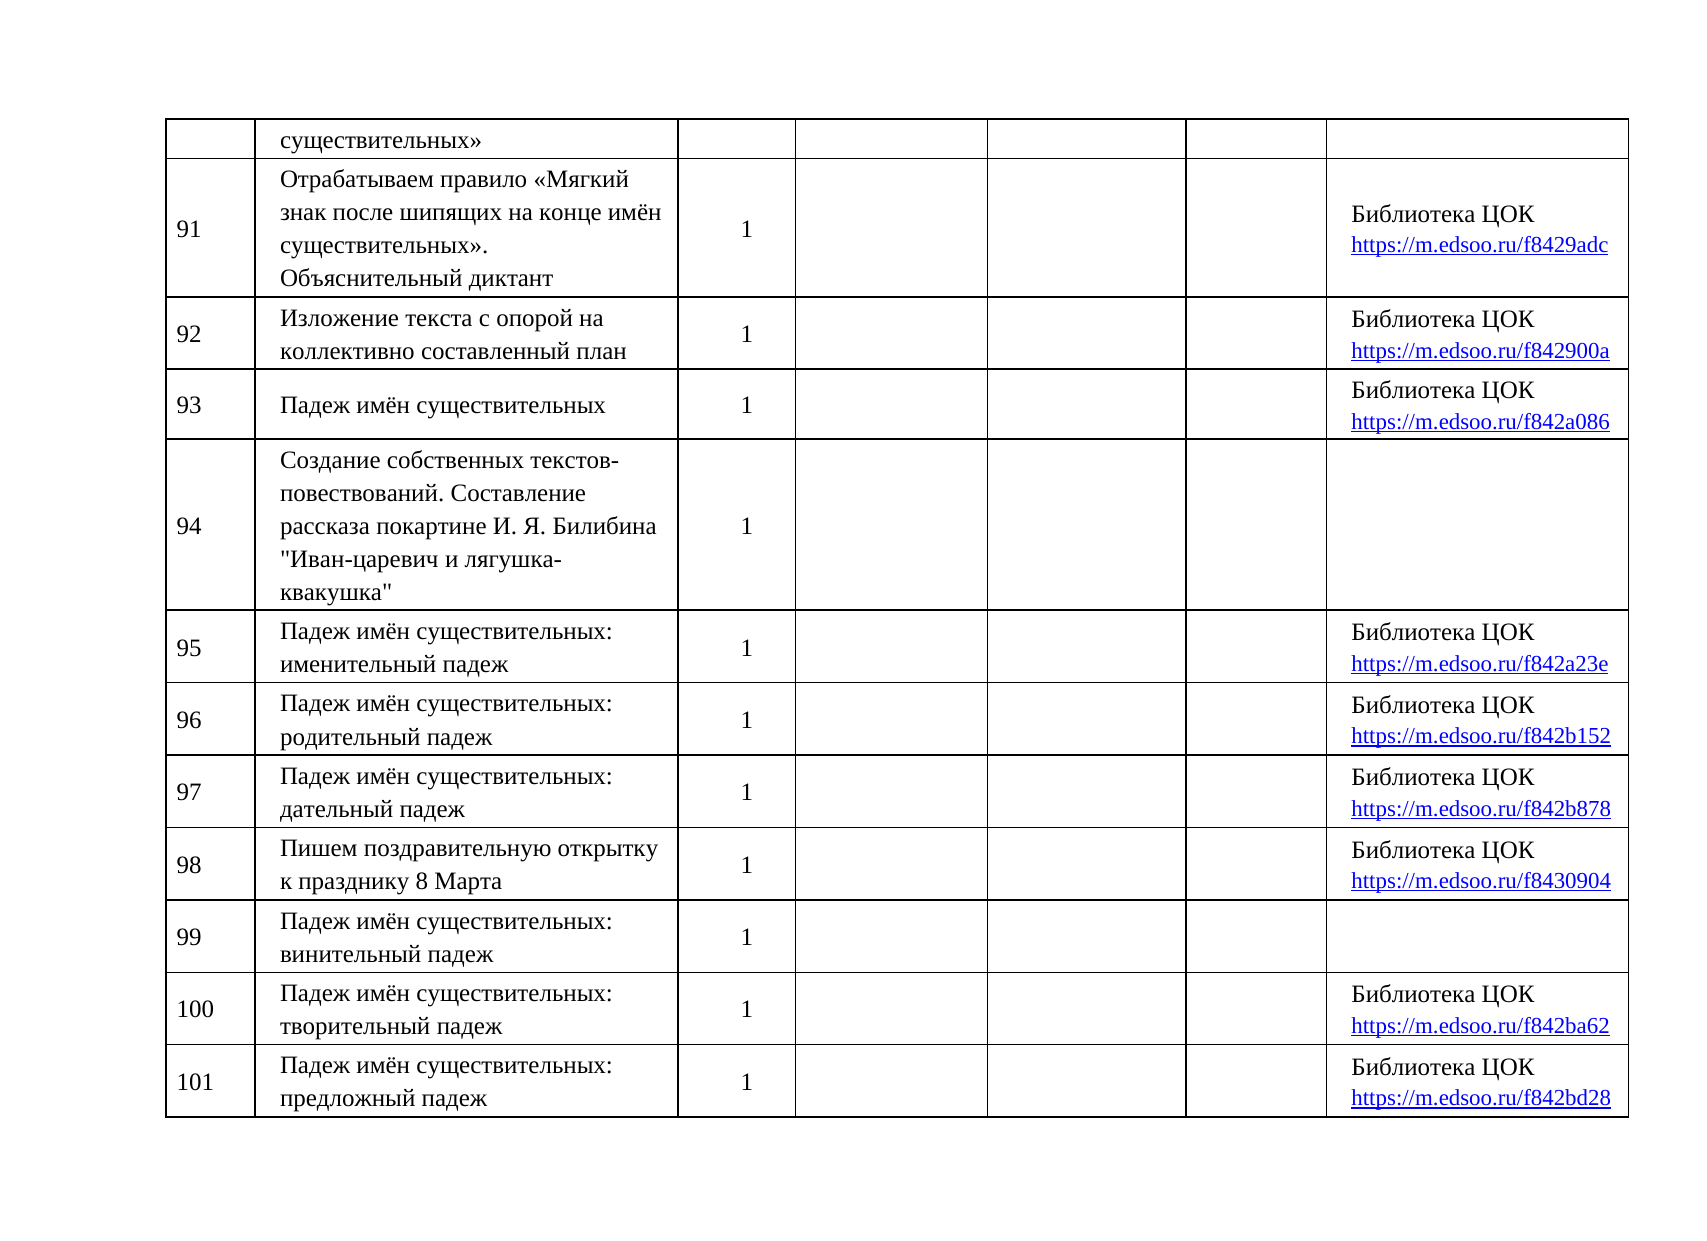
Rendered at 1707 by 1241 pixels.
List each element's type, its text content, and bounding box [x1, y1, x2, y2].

table_cell [988, 298, 1185, 368]
table_cell [1187, 120, 1326, 157]
table_cell [1187, 611, 1326, 682]
table_cell 1 [679, 1045, 795, 1116]
table_cell 91 [167, 159, 254, 296]
table_cell Библиотека ЦОК https://m.edsoo.ru/f842ba62 [1327, 973, 1628, 1044]
table_cell [1187, 1045, 1326, 1116]
table_cell [796, 683, 987, 754]
table_cell [988, 120, 1185, 157]
table_cell [796, 828, 987, 899]
table_cell [1187, 159, 1326, 296]
table_cell [988, 370, 1185, 438]
table_cell 100 [167, 973, 254, 1044]
table_cell Падеж имён существительных [256, 370, 677, 438]
table_cell 1 [679, 370, 795, 438]
table_cell [988, 828, 1185, 899]
table_cell 1 [679, 973, 795, 1044]
table_cell Библиотека ЦОК https://m.edsoo.ru/f842900a [1327, 298, 1628, 368]
table_cell 92 [167, 298, 254, 368]
table_cell [1187, 298, 1326, 368]
table_cell 93 [167, 370, 254, 438]
table_cell 1 [679, 120, 795, 157]
table_cell [1327, 901, 1628, 971]
table_cell [796, 159, 987, 296]
table_cell 98 [167, 828, 254, 899]
table_cell Библиотека ЦОК https://m.edsoo.ru/f842b878 [1327, 756, 1628, 827]
table_cell [796, 1045, 987, 1116]
table_cell Библиотека ЦОК https://m.edsoo.ru/f842a086 [1327, 370, 1628, 438]
table_cell 95 [167, 611, 254, 682]
table_cell [1187, 683, 1326, 754]
table_cell [796, 370, 987, 438]
table_cell Библиотека ЦОК https://m.edsoo.ru/f842bd28 [1327, 1045, 1628, 1116]
table_cell 90 [167, 120, 254, 157]
table_cell [988, 901, 1185, 971]
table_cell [256, 120, 677, 157]
table_cell [1187, 901, 1326, 971]
table_cell Изложение текста с опорой на коллективно составленный план [256, 298, 677, 368]
table_cell Библиотека ЦОК https://m.edsoo.ru/f842b152 [1327, 683, 1628, 754]
table_cell [988, 973, 1185, 1044]
table_cell 101 [167, 1045, 254, 1116]
table_cell 1 [679, 298, 795, 368]
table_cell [1327, 120, 1628, 157]
table_cell Пишем поздравительную открытку к празднику 8 Марта [256, 828, 677, 899]
table_cell [988, 683, 1185, 754]
table_cell [1187, 973, 1326, 1044]
table_cell [796, 120, 987, 157]
table_cell [796, 901, 987, 971]
table_cell [1187, 828, 1326, 899]
table_cell 97 [167, 756, 254, 827]
table_cell Отрабатываем правило «Мягкий знак после шипящих на конце имён существительных». Объяснительный диктант [256, 159, 677, 296]
table_cell 1 [679, 828, 795, 899]
table_cell Падеж имён существительных: винительный падеж [256, 901, 677, 971]
table_cell Падеж имён существительных: родительный падеж [256, 683, 677, 754]
table_cell Создание собственных текстов-повествований. Составление рассказа покартине И. Я. Билибина "Иван-царевич и лягушка-квакушка" [256, 440, 677, 609]
table_cell [988, 159, 1185, 296]
table_cell [1327, 440, 1628, 609]
table_cell Библиотека ЦОК https://m.edsoo.ru/f8430904 [1327, 828, 1628, 899]
table_cell [796, 440, 987, 609]
table_cell 1 [679, 440, 795, 609]
table_cell 94 [167, 440, 254, 609]
table_cell Падеж имён существительных: предложный падеж [256, 1045, 677, 1116]
table_cell 1 [679, 611, 795, 682]
table_cell Библиотека ЦОК https://m.edsoo.ru/f842a23e [1327, 611, 1628, 682]
table_cell [988, 611, 1185, 682]
table_cell 1 [679, 159, 795, 296]
table_cell 1 [679, 901, 795, 971]
table_cell [796, 611, 987, 682]
table_cell [988, 1045, 1185, 1116]
table_cell [796, 973, 987, 1044]
table_cell [1187, 756, 1326, 827]
table_cell 99 [167, 901, 254, 971]
table_cell [988, 440, 1185, 609]
table_cell [796, 756, 987, 827]
table_cell [1187, 370, 1326, 438]
table_cell [988, 756, 1185, 827]
table_cell 96 [167, 683, 254, 754]
table_cell 1 [679, 756, 795, 827]
table_cell 1 [679, 683, 795, 754]
table_cell Падеж имён существительных: творительный падеж [256, 973, 677, 1044]
table_cell Падеж имён существительных: именительный падеж [256, 611, 677, 682]
table_cell [1187, 440, 1326, 609]
table_cell [796, 298, 987, 368]
table_cell Библиотека ЦОК https://m.edsoo.ru/f8429adc [1327, 159, 1628, 296]
table_cell Падеж имён существительных: дательный падеж [256, 756, 677, 827]
